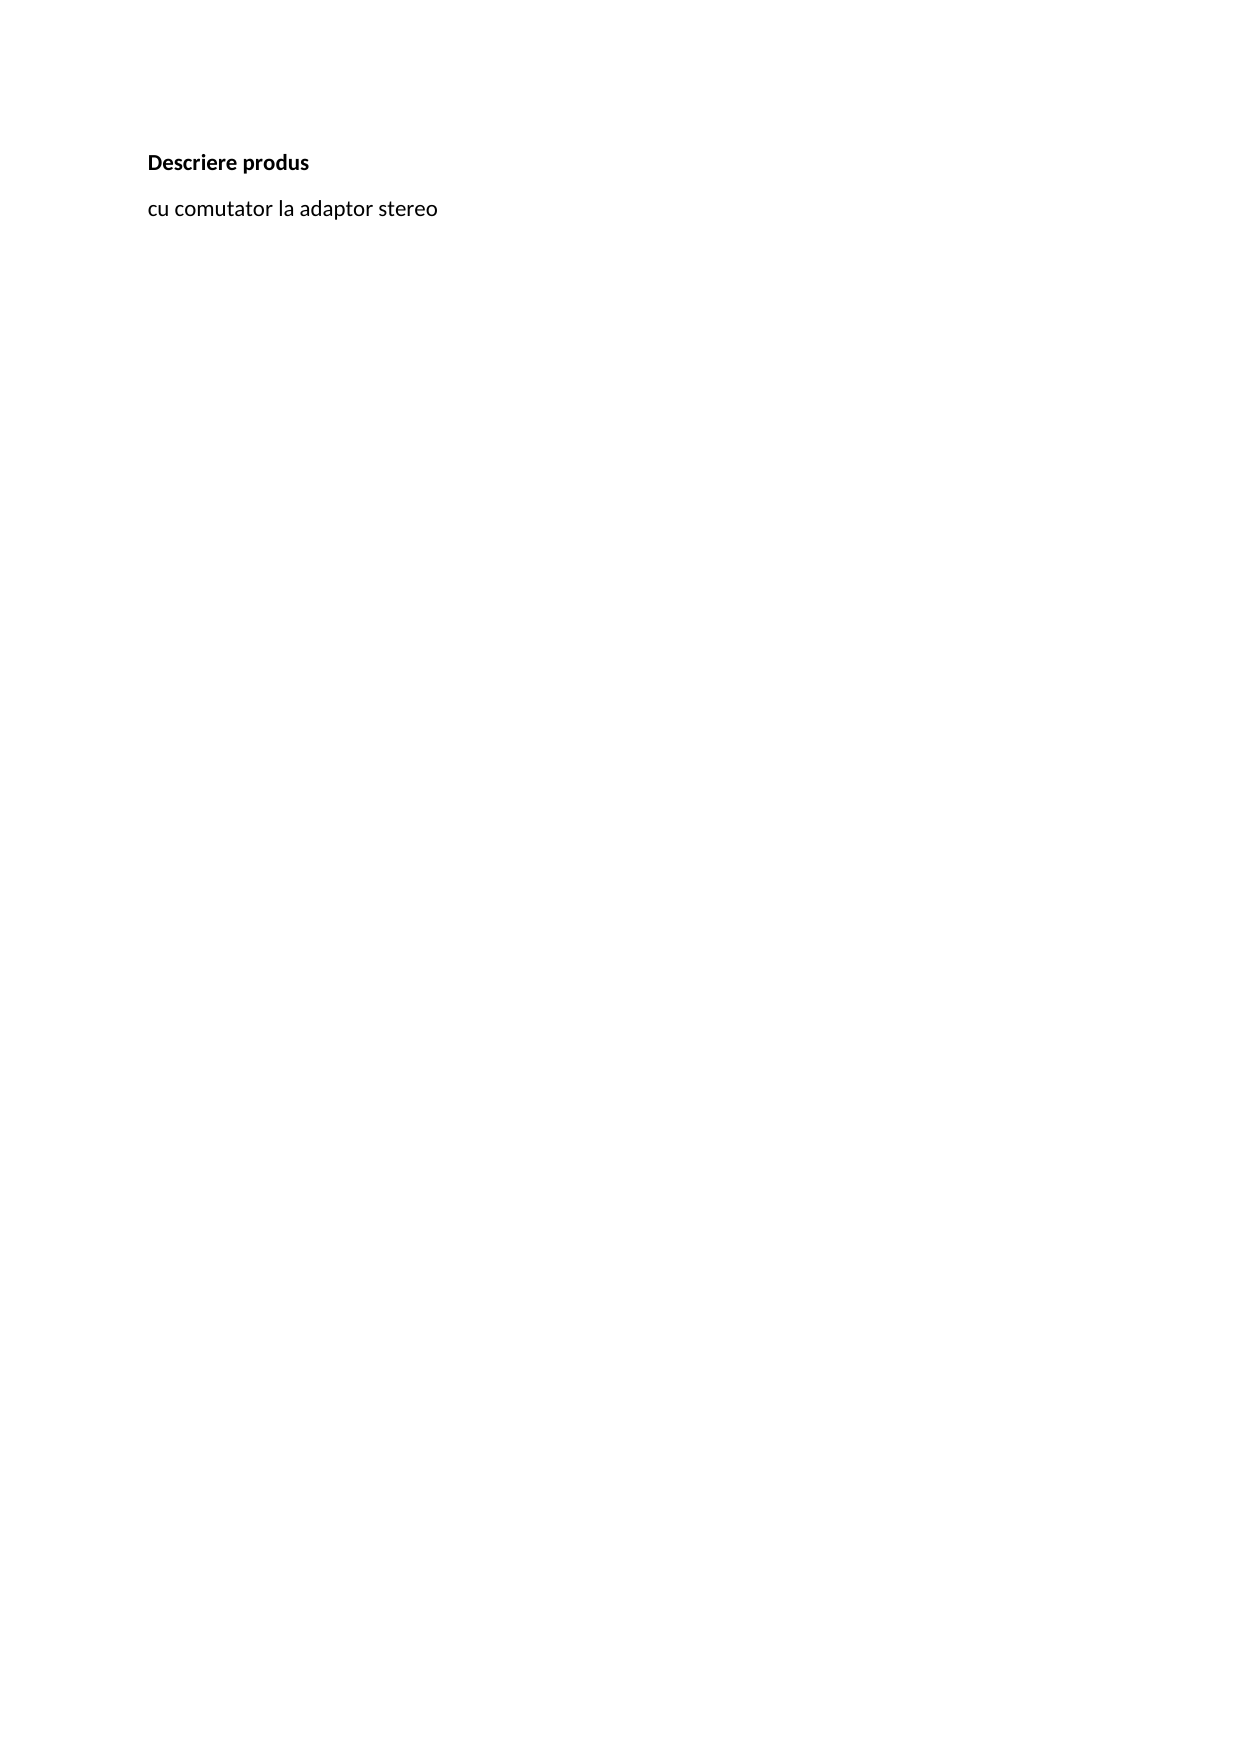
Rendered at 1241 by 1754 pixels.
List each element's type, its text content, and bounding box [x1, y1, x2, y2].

text cu comutator la adaptor stereo [148, 194, 1093, 222]
text Descriere produs [148, 148, 1093, 176]
